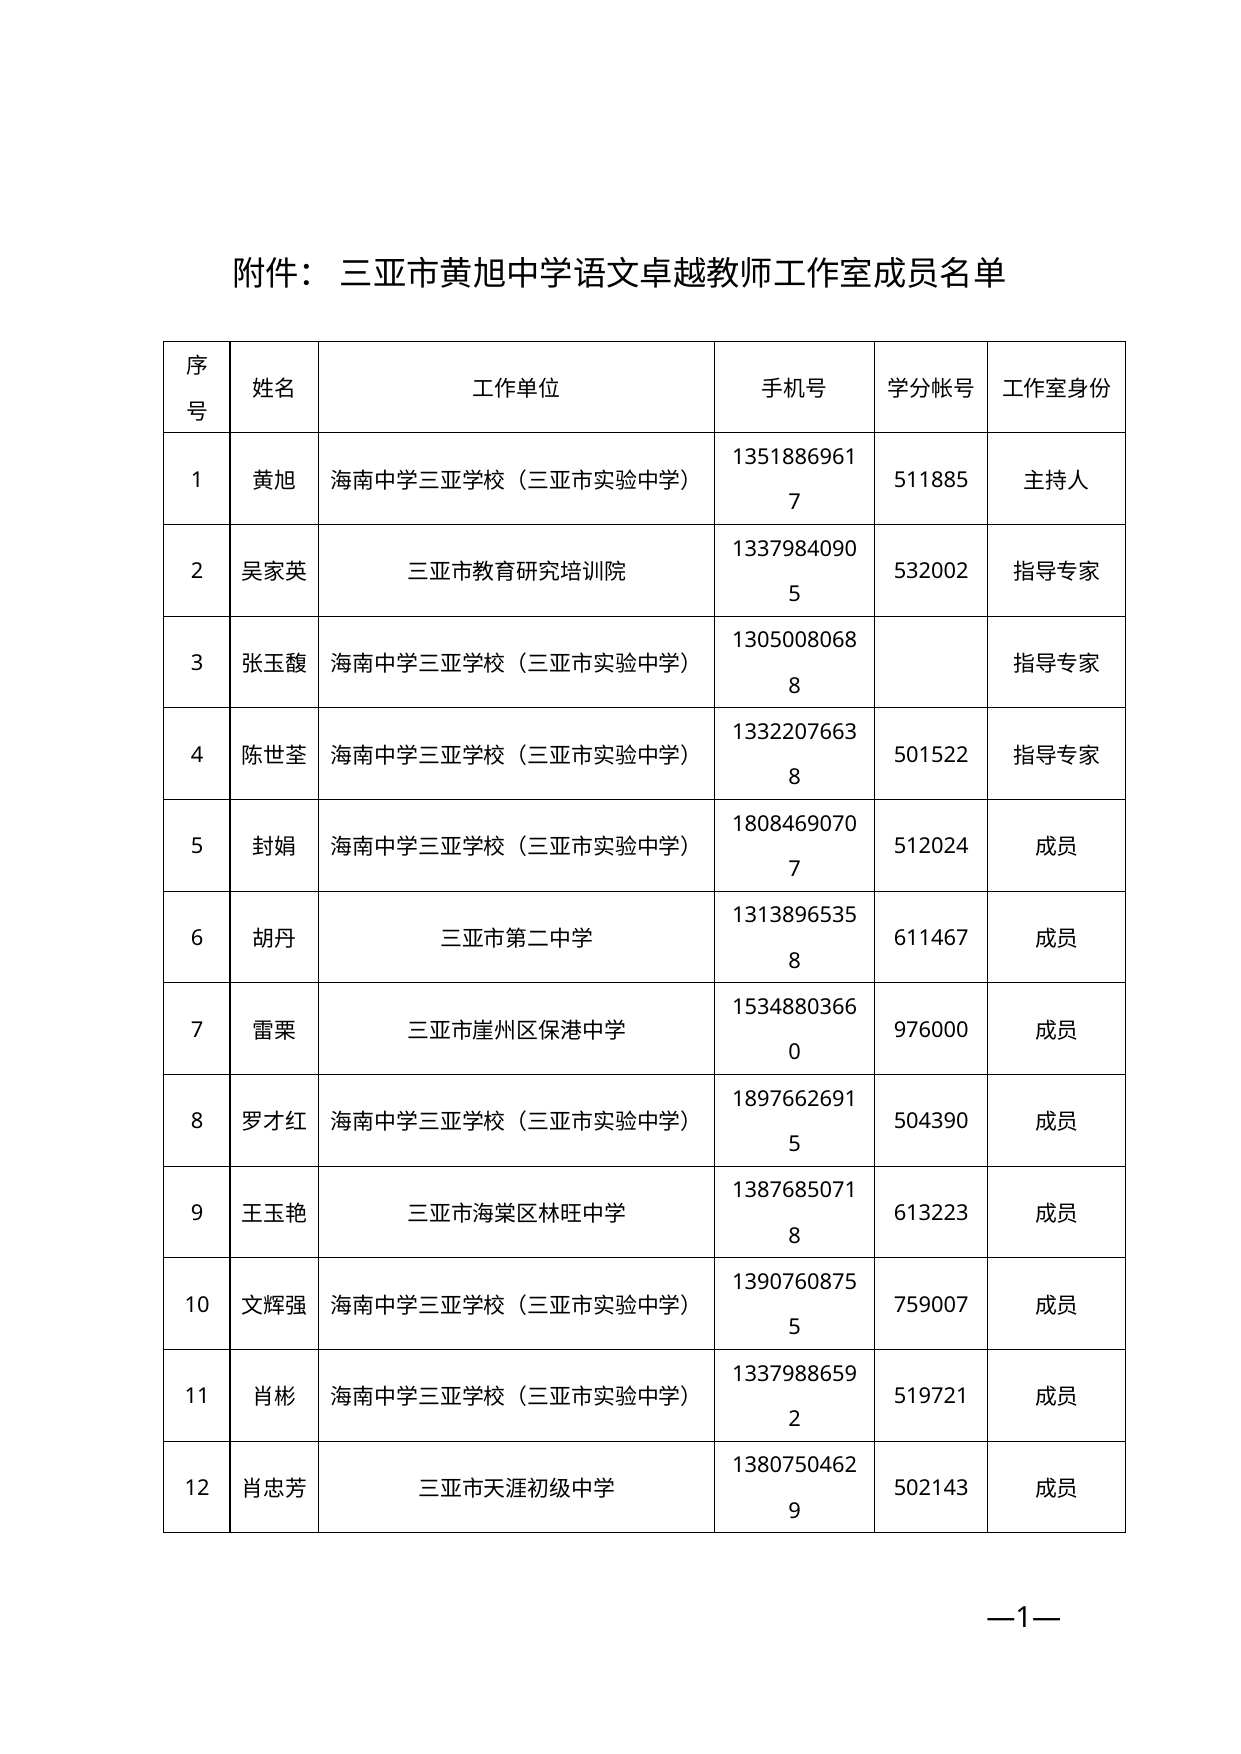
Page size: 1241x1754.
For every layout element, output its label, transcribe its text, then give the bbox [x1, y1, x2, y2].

table_cell 8 [164, 1075, 229, 1166]
table_cell 三亚市天涯初级中学 [319, 1442, 714, 1532]
table_cell 512024 [875, 800, 987, 891]
table_cell 2 [164, 525, 229, 616]
table_cell 成员 [988, 892, 1125, 982]
table_cell 13876850718 [715, 1167, 874, 1257]
table_cell 9 [164, 1167, 229, 1257]
table_cell 13379886592 [715, 1350, 874, 1441]
table_cell 肖彬 [231, 1350, 318, 1441]
table_cell 759007 [875, 1258, 987, 1349]
table_cell 成员 [988, 800, 1125, 891]
table_cell 海南中学三亚学校（三亚市实验中学） [319, 1075, 714, 1166]
table_cell 三亚市崖州区保港中学 [319, 983, 714, 1074]
table_cell 504390 [875, 1075, 987, 1166]
table_cell 指导专家 [988, 525, 1125, 616]
table_cell 海南中学三亚学校（三亚市实验中学） [319, 708, 714, 799]
table_cell 封娟 [231, 800, 318, 891]
table_header 序号 [164, 342, 229, 432]
table_cell 海南中学三亚学校（三亚市实验中学） [319, 1258, 714, 1349]
table_cell 3 [164, 617, 229, 707]
table_cell 主持人 [988, 433, 1125, 524]
table_cell 吴家英 [231, 525, 318, 616]
table_cell 511885 [875, 433, 987, 524]
table_cell 文辉强 [231, 1258, 318, 1349]
table_cell 肖忠芳 [231, 1442, 318, 1532]
table_cell 成员 [988, 1075, 1125, 1166]
table_cell 7 [164, 983, 229, 1074]
table_cell 5 [164, 800, 229, 891]
table_cell 13807504629 [715, 1442, 874, 1532]
table_cell 611467 [875, 892, 987, 982]
table_cell 三亚市海棠区林旺中学 [319, 1167, 714, 1257]
table_cell 501522 [875, 708, 987, 799]
table_cell 519721 [875, 1350, 987, 1441]
table_cell 502143 [875, 1442, 987, 1532]
table_cell 指导专家 [988, 708, 1125, 799]
table_cell 15348803660 [715, 983, 874, 1074]
table_cell 成员 [988, 1258, 1125, 1349]
table_header 学分帐号 [875, 342, 987, 432]
table_cell 6 [164, 892, 229, 982]
table_cell 黄旭 [231, 433, 318, 524]
table_cell 成员 [988, 983, 1125, 1074]
table_header 手机号 [715, 342, 874, 432]
table_cell 976000 [875, 983, 987, 1074]
table_cell [875, 617, 987, 707]
table_cell 4 [164, 708, 229, 799]
table_cell 13138965358 [715, 892, 874, 982]
table_cell 18084690707 [715, 800, 874, 891]
table_header 工作室身份 [988, 342, 1125, 432]
table_header 工作单位 [319, 342, 714, 432]
table_cell 10 [164, 1258, 229, 1349]
table_cell 成员 [988, 1167, 1125, 1257]
table_cell 18976626915 [715, 1075, 874, 1166]
table_cell 胡丹 [231, 892, 318, 982]
table_cell 11 [164, 1350, 229, 1441]
text 附件： 三亚市黄旭中学语文卓越教师工作室成员名单 [165, 226, 1087, 316]
table_cell 13050080688 [715, 617, 874, 707]
table_cell 海南中学三亚学校（三亚市实验中学） [319, 800, 714, 891]
table_cell 雷栗 [231, 983, 318, 1074]
table_cell 海南中学三亚学校（三亚市实验中学） [319, 617, 714, 707]
table_cell 13322076638 [715, 708, 874, 799]
table_cell 张玉馥 [231, 617, 318, 707]
table_cell 罗才红 [231, 1075, 318, 1166]
table_cell 13907608755 [715, 1258, 874, 1349]
table_cell 海南中学三亚学校（三亚市实验中学） [319, 433, 714, 524]
table_cell 613223 [875, 1167, 987, 1257]
table_cell 13379840905 [715, 525, 874, 616]
table_cell 1 [164, 433, 229, 524]
table_cell 指导专家 [988, 617, 1125, 707]
table_cell 532002 [875, 525, 987, 616]
table_cell 12 [164, 1442, 229, 1532]
table_cell 三亚市第二中学 [319, 892, 714, 982]
table_cell 王玉艳 [231, 1167, 318, 1257]
table_cell 陈世荃 [231, 708, 318, 799]
table_cell 13518869617 [715, 433, 874, 524]
table_cell 海南中学三亚学校（三亚市实验中学） [319, 1350, 714, 1441]
table_cell 成员 [988, 1350, 1125, 1441]
table_header 姓名 [231, 342, 318, 432]
table_cell 成员 [988, 1442, 1125, 1532]
table_cell 三亚市教育研究培训院 [319, 525, 714, 616]
